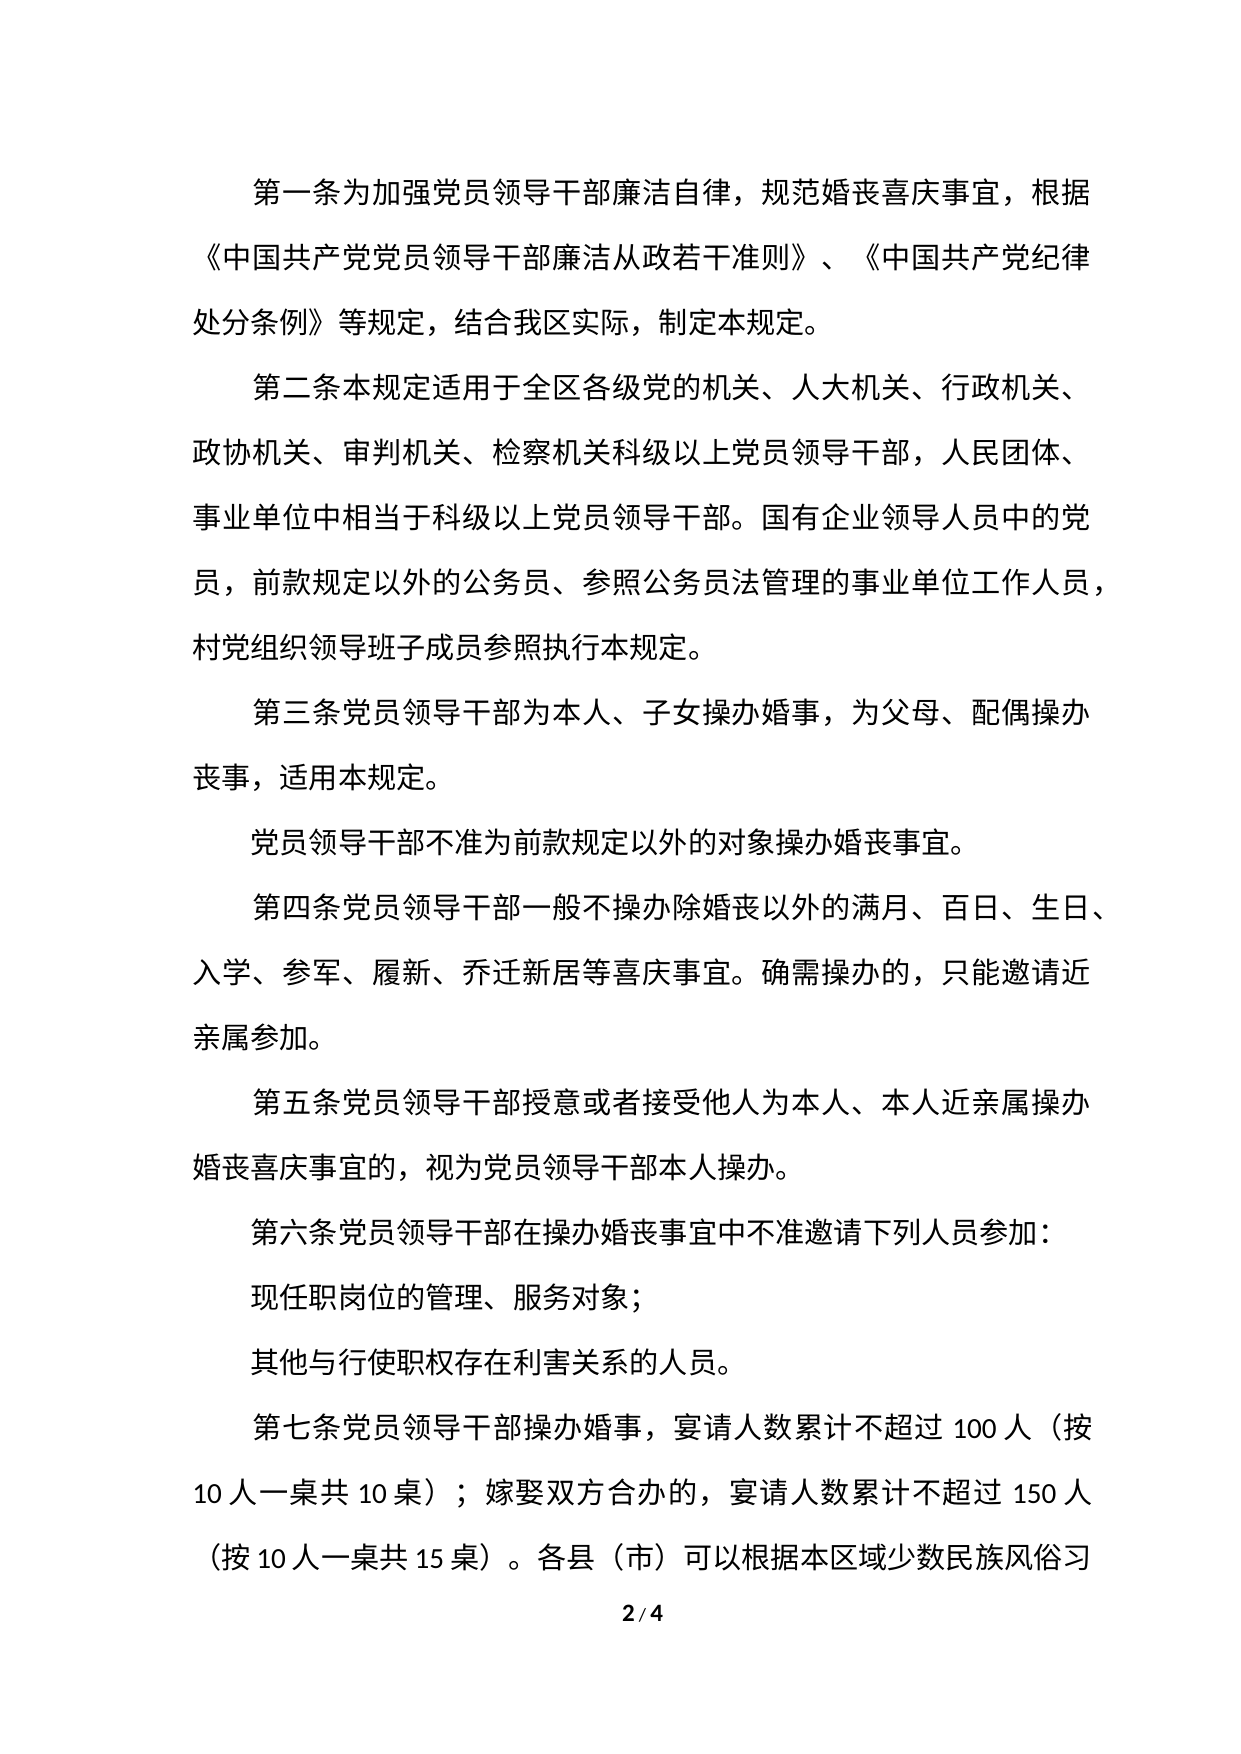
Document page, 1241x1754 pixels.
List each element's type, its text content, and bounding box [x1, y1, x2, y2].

text 第四条党员领导干部一般不操办除婚丧以外的满月、百日、生日、入学、参军、履新、乔迁新居等喜庆事宜。确需操办的，只能邀请近亲属参加。 [192, 873, 1093, 1068]
text 第一条为加强党员领导干部廉洁自律，规范婚丧喜庆事宜，根据《中国共产党党员领导干部廉洁从政若干准则》、《中国共产党纪律处分条例》等规定，结合我区实际，制定本规定。 [192, 158, 1093, 353]
text 第六条党员领导干部在操办婚丧事宜中不准邀请下列人员参加： [192, 1198, 1093, 1263]
text 第二条本规定适用于全区各级党的机关、人大机关、行政机关、政协机关、审判机关、检察机关科级以上党员领导干部，人民团体、事业单位中相当于科级以上党员领导干部。国有企业领导人员中的党员，前款规定以外的公务员、参照公务员法管理的事业单位工作人员，村党组织领导班子成员参照执行本规定。 [192, 353, 1093, 678]
text 其他与行使职权存在利害关系的人员。 [192, 1328, 1093, 1393]
text 党员领导干部不准为前款规定以外的对象操办婚丧事宜。 [192, 808, 1093, 873]
text 第三条党员领导干部为本人、子女操办婚事，为父母、配偶操办丧事，适用本规定。 [192, 678, 1093, 808]
text 第五条党员领导干部授意或者接受他人为本人、本人近亲属操办婚丧喜庆事宜的，视为党员领导干部本人操办。 [192, 1068, 1093, 1198]
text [192, 1393, 1093, 1588]
text 现任职岗位的管理、服务对象； [192, 1263, 1093, 1328]
